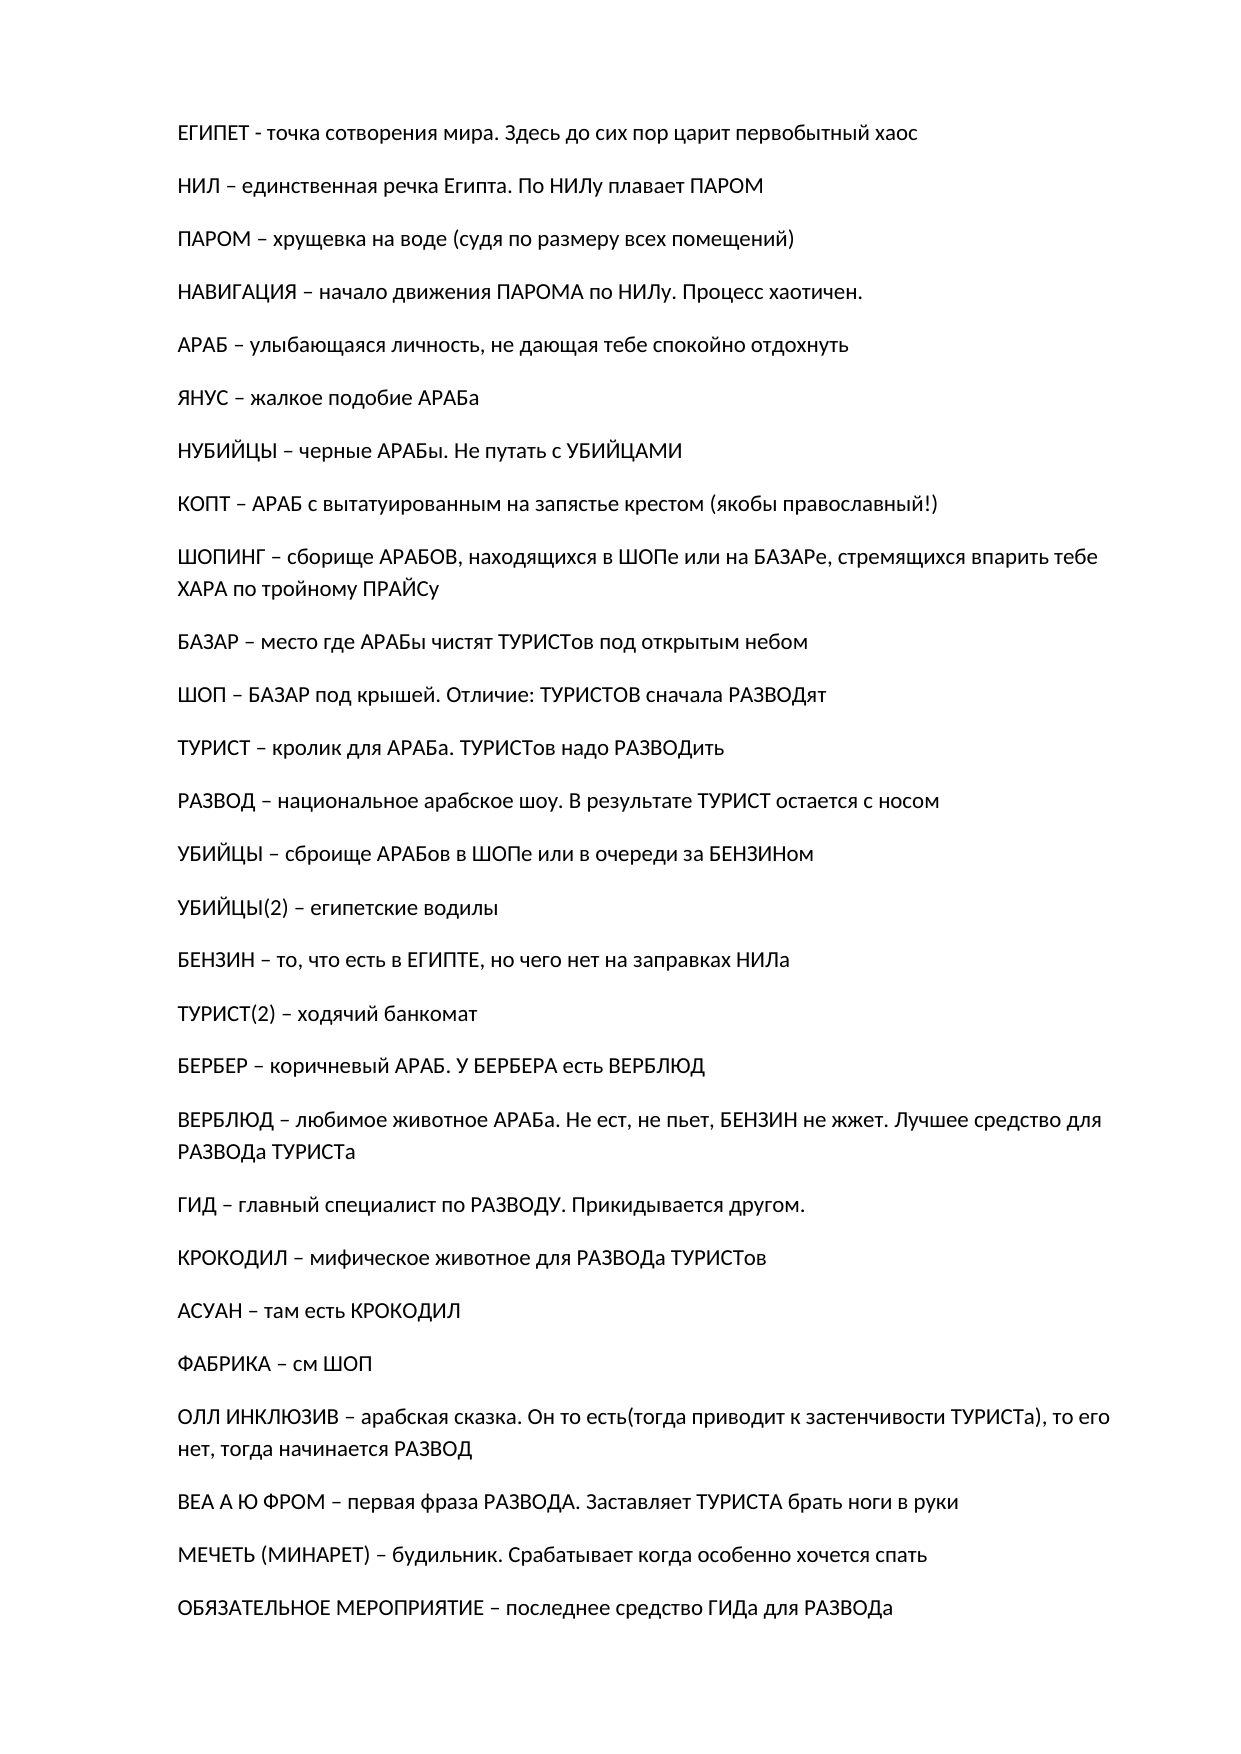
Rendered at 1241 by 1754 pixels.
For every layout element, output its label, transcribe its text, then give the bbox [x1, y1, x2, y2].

text ЯНУС – жалкое подобие АРАБа [177, 383, 1152, 411]
text КОПТ – АРАБ с вытатуированным на запястье крестом (якобы православный!) [177, 489, 1152, 517]
text ФАБРИКА – см ШОП [177, 1349, 1152, 1377]
text КРОКОДИЛ – мифическое животное для РАЗВОДа ТУРИСТов [177, 1243, 1152, 1271]
text ОБЯЗАТЕЛЬНОЕ МЕРОПРИЯТИЕ – последнее средство ГИДа для РАЗВОДа [177, 1593, 1152, 1621]
text АРАБ – улыбающаяся личность, не дающая тебе спокойно отдохнуть [177, 330, 1152, 358]
text БЕРБЕР – коричневый АРАБ. У БЕРБЕРА есть ВЕРБЛЮД [177, 1052, 1152, 1080]
text ШОП – БАЗАР под крышей. Отличие: ТУРИСТОВ сначала РАЗВОДят [177, 681, 1152, 708]
text БАЗАР – место где АРАБы чистят ТУРИСТов под открытым небом [177, 627, 1152, 656]
text НУБИЙЦЫ – черные АРАБы. Не путать с УБИЙЦАМИ [177, 436, 1152, 464]
text УБИЙЦЫ – сброище АРАБов в ШОПе или в очереди за БЕНЗИНом [177, 839, 1152, 868]
text ЕГИПЕТ - точка сотворения мира. Здесь до сих пор царит первобытный хаос [177, 118, 1152, 146]
text ТУРИСТ(2) – ходячий банкомат [177, 999, 1152, 1027]
text ТУРИСТ – кролик для АРАБа. ТУРИСТов надо РАЗВОДить [177, 733, 1152, 762]
text ВЕА А Ю ФРОМ – первая фраза РАЗВОДА. Заставляет ТУРИСТА брать ноги в руки [177, 1487, 1152, 1515]
text НАВИГАЦИЯ – начало движения ПАРОМА по НИЛу. Процесс хаотичен. [177, 277, 1152, 305]
text УБИЙЦЫ(2) – египетские водилы [177, 893, 1152, 921]
text АСУАН – там есть КРОКОДИЛ [177, 1296, 1152, 1324]
text ОЛЛ ИНКЛЮЗИВ – арабская сказка. Он то есть(тогда приводит к застенчивости ТУРИСТа), то его нет, тогда начинается РАЗВОД [177, 1402, 1152, 1462]
text ШОПИНГ – сборище АРАБОВ, находящихся в ШОПе или на БАЗАРе, стремящихся впарить тебе ХАРА по тройному ПРАЙСу [177, 542, 1152, 602]
text ПАРОМ – хрущевка на воде (судя по размеру всех помещений) [177, 224, 1152, 252]
text ВЕРБЛЮД – любимое животное АРАБа. Не ест, не пьет, БЕНЗИН не жжет. Лучшее средство для РАЗВОДа ТУРИСТа [177, 1105, 1152, 1165]
text НИЛ – единственная речка Египта. По НИЛу плавает ПАРОМ [177, 171, 1152, 199]
text МЕЧЕТЬ (МИНАРЕТ) – будильник. Срабатывает когда особенно хочется спать [177, 1540, 1152, 1568]
text БЕНЗИН – то, что есть в ЕГИПТЕ, но чего нет на заправках НИЛа [177, 946, 1152, 974]
text РАЗВОД – национальное арабское шоу. В результате ТУРИСТ остается с носом [177, 787, 1152, 814]
text ГИД – главный специалист по РАЗВОДУ. Прикидывается другом. [177, 1190, 1152, 1218]
